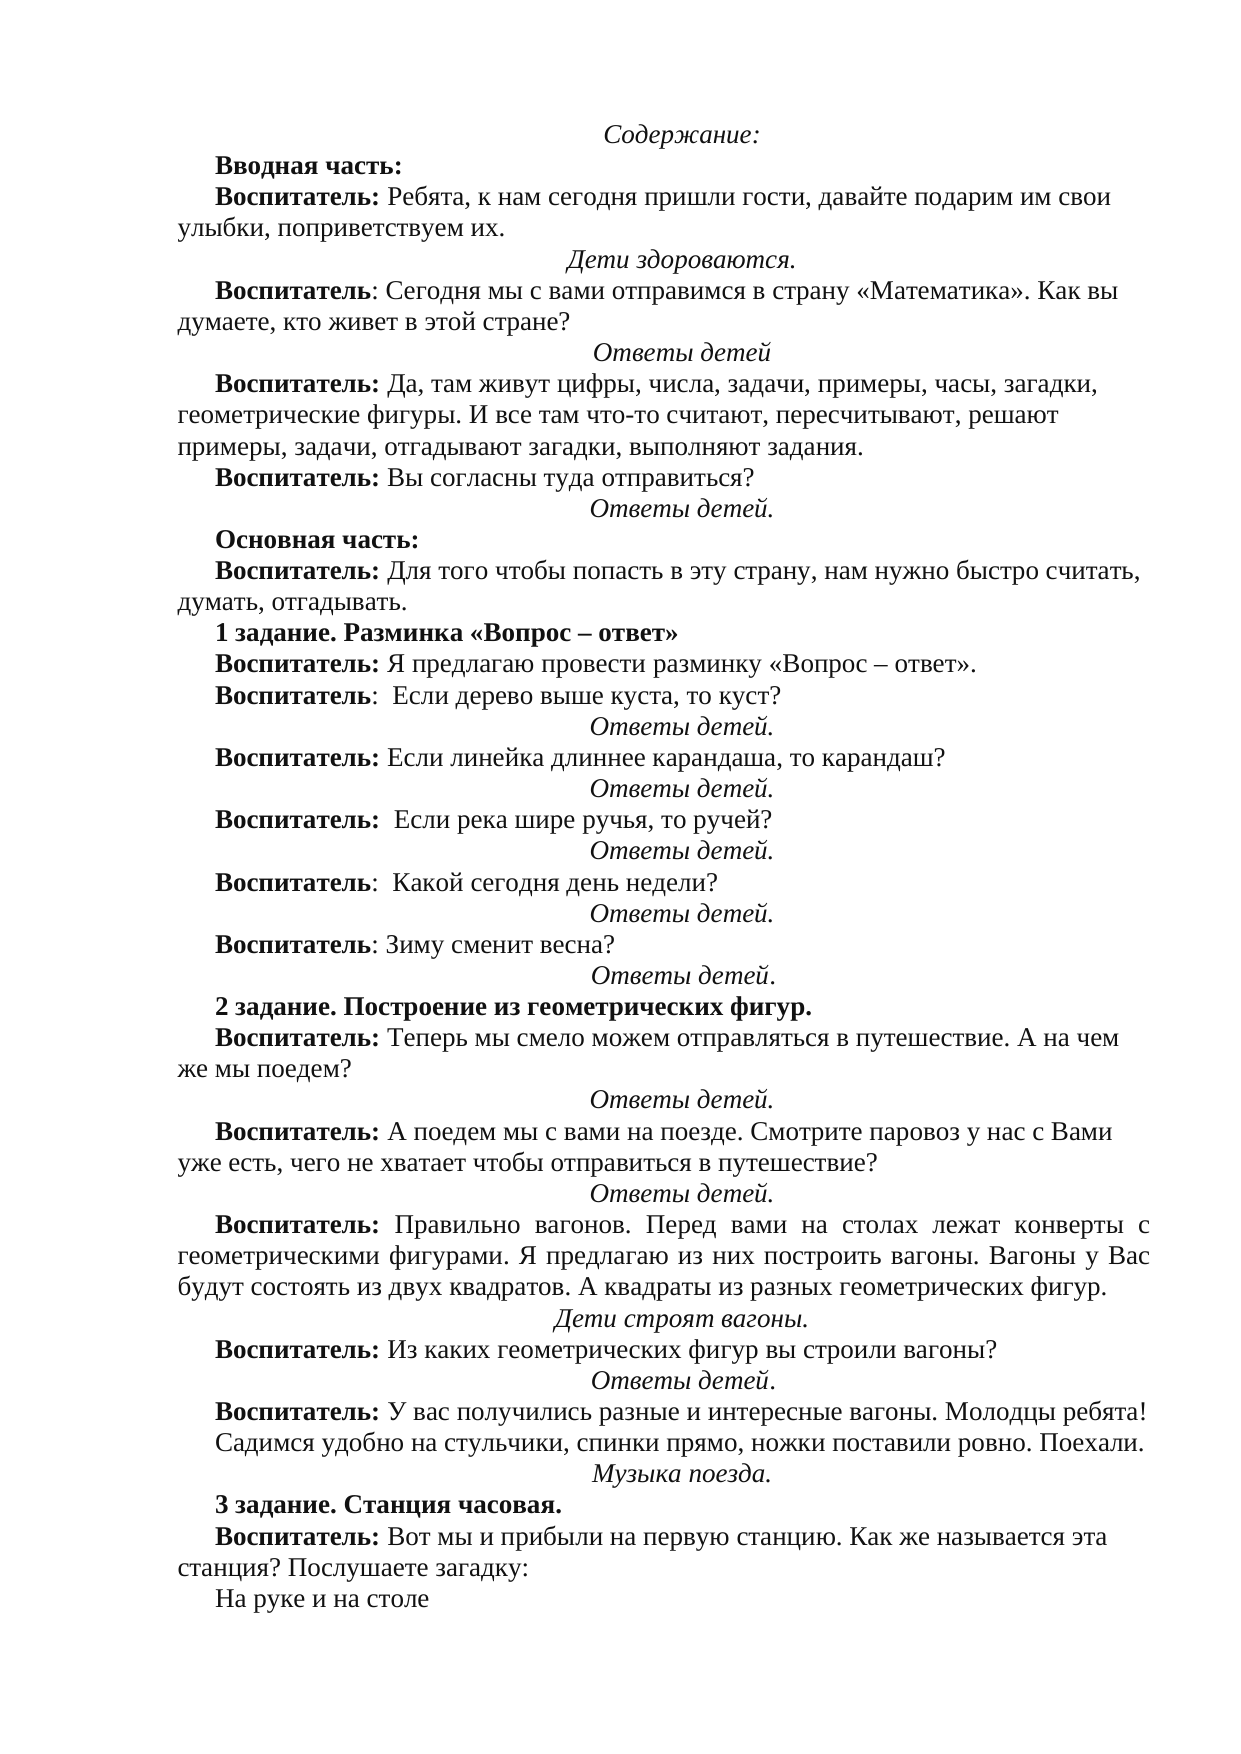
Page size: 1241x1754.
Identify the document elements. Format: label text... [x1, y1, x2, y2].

text 3 задание. Станция часовая. [177, 1488, 1152, 1520]
text Воспитатель: Зиму сменит весна? [177, 928, 1152, 959]
text Воспитатель: Теперь мы смело можем отправляться в путешествие. А на чем же мы поедем? [177, 1021, 1152, 1084]
text 1 задание. Разминка «Вопрос – ответ» [177, 616, 1152, 648]
text Воспитатель: Да, там живут цифры, числа, задачи, примеры, часы, загадки, геометрические фигуры. И все там что-то считают, пересчитывают, решают примеры, задачи, отгадывают загадки, выполняют задания. [177, 367, 1152, 461]
text Ответы детей. [177, 772, 1152, 803]
text Воспитатель: Вы согласны туда отправиться? [177, 461, 1152, 492]
text Воспитатель: Для того чтобы попасть в эту страну, нам нужно быстро считать, думать, отгадывать. [177, 554, 1152, 616]
text Садимся удобно на стульчики, спинки прямо, ножки поставили ровно. Поехали. [177, 1426, 1152, 1457]
text Воспитатель: Из каких геометрических фигур вы строили вагоны? [177, 1333, 1152, 1364]
text Воспитатель: А поедем мы с вами на поезде. Смотрите паровоз у нас с Вами уже есть, чего не хватает чтобы отправиться в путешествие? [177, 1115, 1152, 1177]
text Ответы детей. [177, 710, 1152, 741]
text Содержание: [177, 118, 1152, 149]
text Ответы детей. [177, 1084, 1152, 1115]
text Воспитатель: Если река шире ручья, то ручей? [177, 803, 1152, 834]
text Дети здороваются. [177, 243, 1152, 274]
text Ответы детей. [177, 492, 1152, 523]
text Ответы детей [177, 336, 1152, 367]
text На руке и на столе [177, 1582, 1152, 1613]
text Основная часть: [177, 523, 1152, 554]
text Ответы детей. [177, 1177, 1152, 1208]
text Воспитатель: Если дерево выше куста, то куст? [177, 679, 1152, 710]
text Ответы детей. [177, 959, 1152, 990]
text Воспитатель: Я предлагаю провести разминку «Вопрос – ответ». [177, 648, 1152, 679]
text Музыка поезда. [177, 1457, 1152, 1488]
text Ответы детей. [177, 834, 1152, 866]
text Дети строят вагоны. [177, 1302, 1152, 1333]
text Воспитатель: У вас получились разные и интересные вагоны. Молодцы ребята! [177, 1395, 1152, 1426]
text Воспитатель: Сегодня мы с вами отправимся в страну «Математика». Как вы думаете, кто живет в этой стране? [177, 274, 1152, 336]
text Воспитатель: Ребята, к нам сегодня пришли гости, давайте подарим им свои улыбки, поприветствуем их. [177, 180, 1152, 243]
text 2 задание. Построение из геометрических фигур. [177, 990, 1152, 1021]
text Воспитатель: Правильно вагонов. Перед вами на столах лежат конверты с геометрическими фигурами. Я предлагаю из них построить вагоны. Вагоны у Вас будут состоять из двух квадратов. А квадраты из разных геометрических фигур. [177, 1208, 1152, 1302]
text Воспитатель: Если линейка длиннее карандаша, то карандаш? [177, 741, 1152, 772]
text Ответы детей. [177, 897, 1152, 928]
text Вводная часть: [177, 149, 1152, 180]
text Воспитатель: Какой сегодня день недели? [177, 866, 1152, 897]
text Ответы детей. [177, 1364, 1152, 1395]
text Воспитатель: Вот мы и прибыли на первую станцию. Как же называется эта станция? Послушаете загадку: [177, 1520, 1152, 1582]
